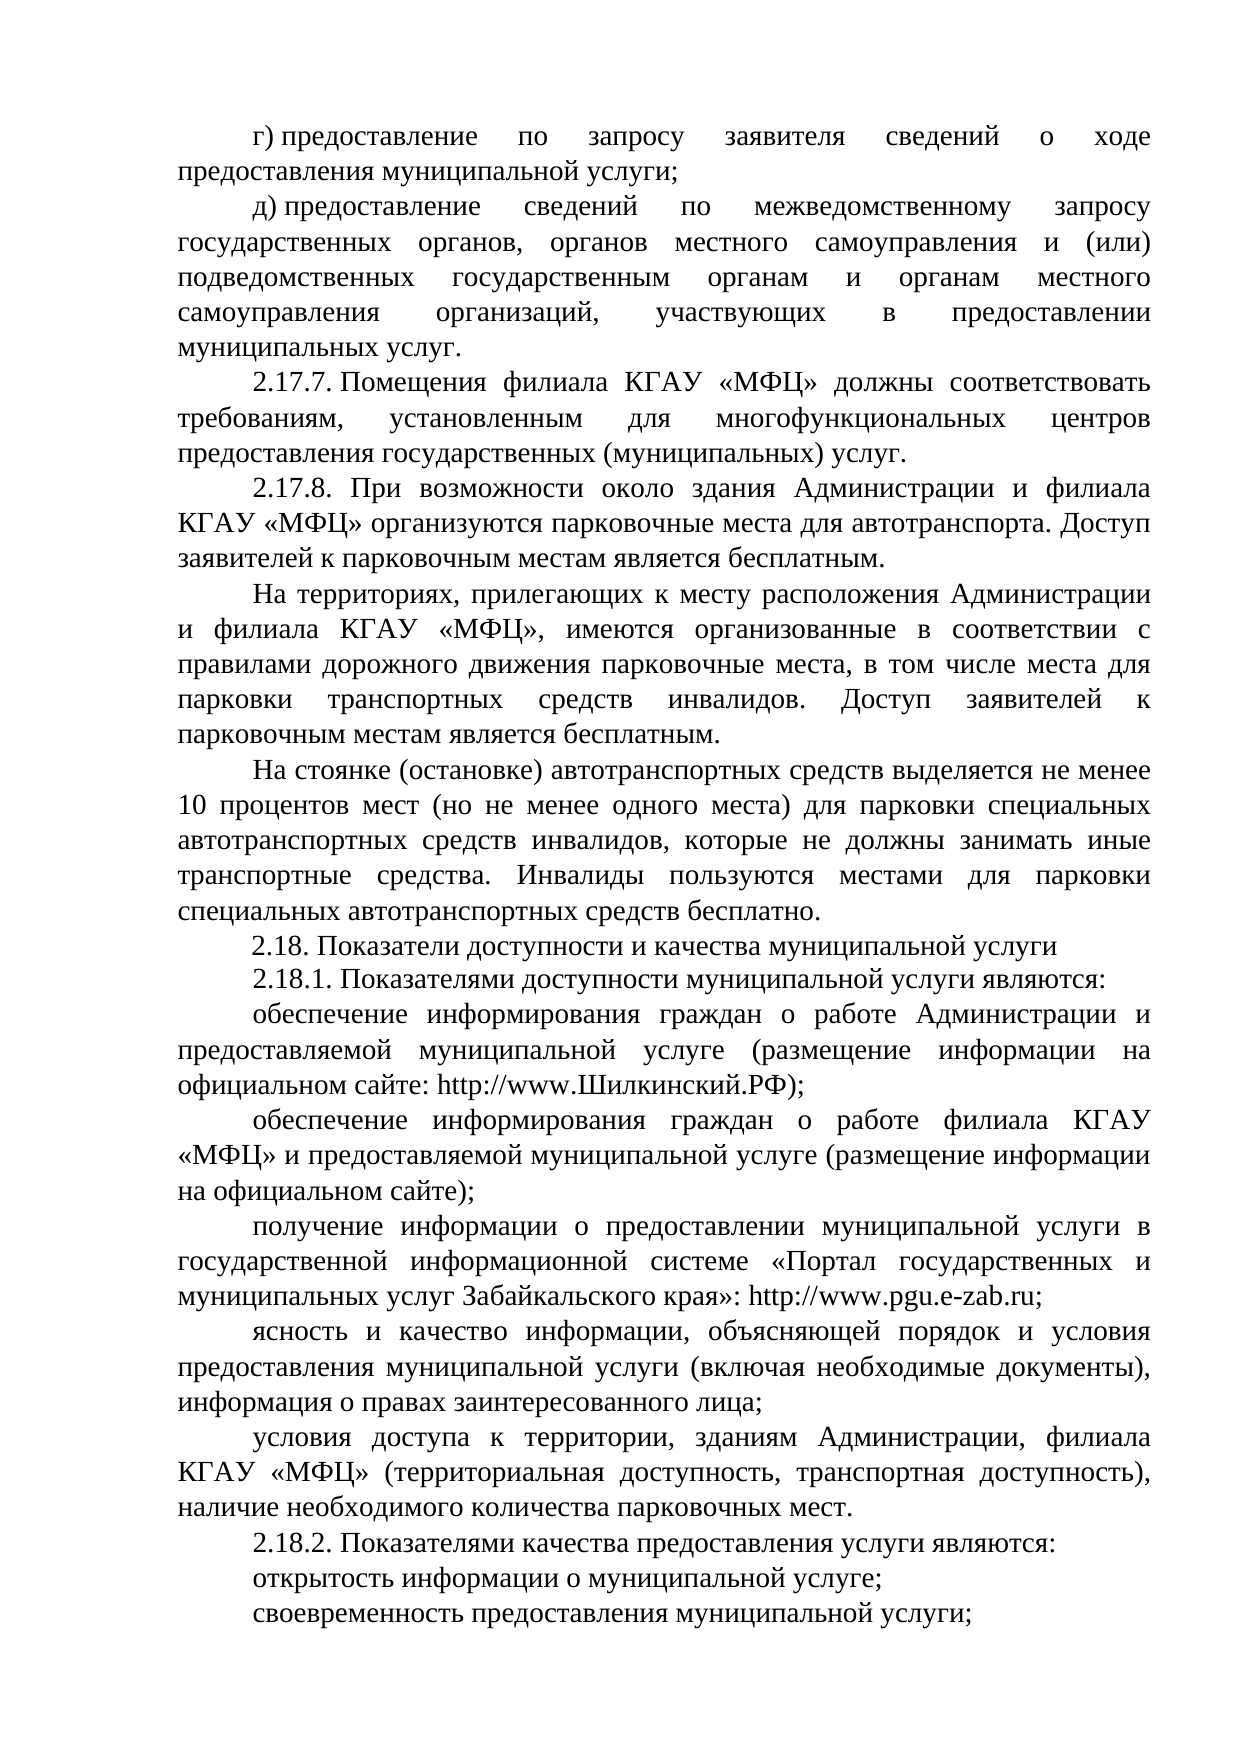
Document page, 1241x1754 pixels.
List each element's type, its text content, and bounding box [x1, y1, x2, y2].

text ясность и качество информации, объясняющей порядок и условия предоставления муниципальной услуги (включая необходимые документы), информация о правах заинтересованного лица; [177, 1313, 1152, 1417]
text 2.18.1. Показателями доступности муниципальной услуги являются: [177, 961, 1152, 995]
text получение информации о предоставлении муниципальной услуги в государственной информационной системе «Портал государственных и муниципальных услуг Забайкальского края»: http://www.pgu.e-zab.ru; [177, 1208, 1152, 1312]
text 2.17.8. При возможности около здания Администрации и филиала КГАУ «МФЦ» организуются парковочные места для автотранспорта. Доступ заявителей к парковочным местам является бесплатным. [177, 470, 1152, 574]
text д) предоставление сведений по межведомственному запросу государственных органов, органов местного самоуправления и (или) подведомственных государственным органам и органам местного самоуправления организаций, участвующих в предоставлении муниципальных услуг. [177, 188, 1152, 363]
text обеспечение информирования граждан о работе филиала КГАУ «МФЦ» и предоставляемой муниципальной услуге (размещение информации на официальном сайте); [177, 1102, 1152, 1206]
text На территориях, прилегающих к месту расположения Администрации и филиала КГАУ «МФЦ», имеются организованные в соответствии с правилами дорожного движения парковочные места, в том числе места для парковки транспортных средств инвалидов. Доступ заявителей к парковочным местам является бесплатным. [177, 576, 1152, 750]
text 2.17.7. Помещения филиала КГАУ «МФЦ» должны соответствовать требованиям, установленным для многофункциональных центров предоставления государственных (муниципальных) услуг. [177, 364, 1152, 468]
text своевременность предоставления муниципальной услуги; [177, 1595, 1152, 1629]
text 2.18. Показатели доступности и качества муниципальной услуги [177, 928, 1152, 961]
text условия доступа к территории, зданиям Администрации, филиала КГАУ «МФЦ» (территориальная доступность, транспортная доступность), наличие необходимого количества парковочных мест. [177, 1419, 1152, 1523]
text На стоянке (остановке) автотранспортных средств выделяется не менее 10 процентов мест (но не менее одного места) для парковки специальных автотранспортных средств инвалидов, которые не должны занимать иные транспортные средства. Инвалиды пользуются местами для парковки специальных автотранспортных средств бесплатно. [177, 752, 1152, 926]
text открытость информации о муниципальной услуге; [177, 1560, 1152, 1593]
text г) предоставление по запросу заявителя сведений о ходе предоставления муниципальной услуги; [177, 118, 1152, 187]
text обеспечение информирования граждан о работе Администрации и предоставляемой муниципальной услуге (размещение информации на официальном сайте: http://www.Шилкинский.РФ); [177, 997, 1152, 1101]
text 2.18.2. Показателями качества предоставления услуги являются: [177, 1525, 1152, 1558]
